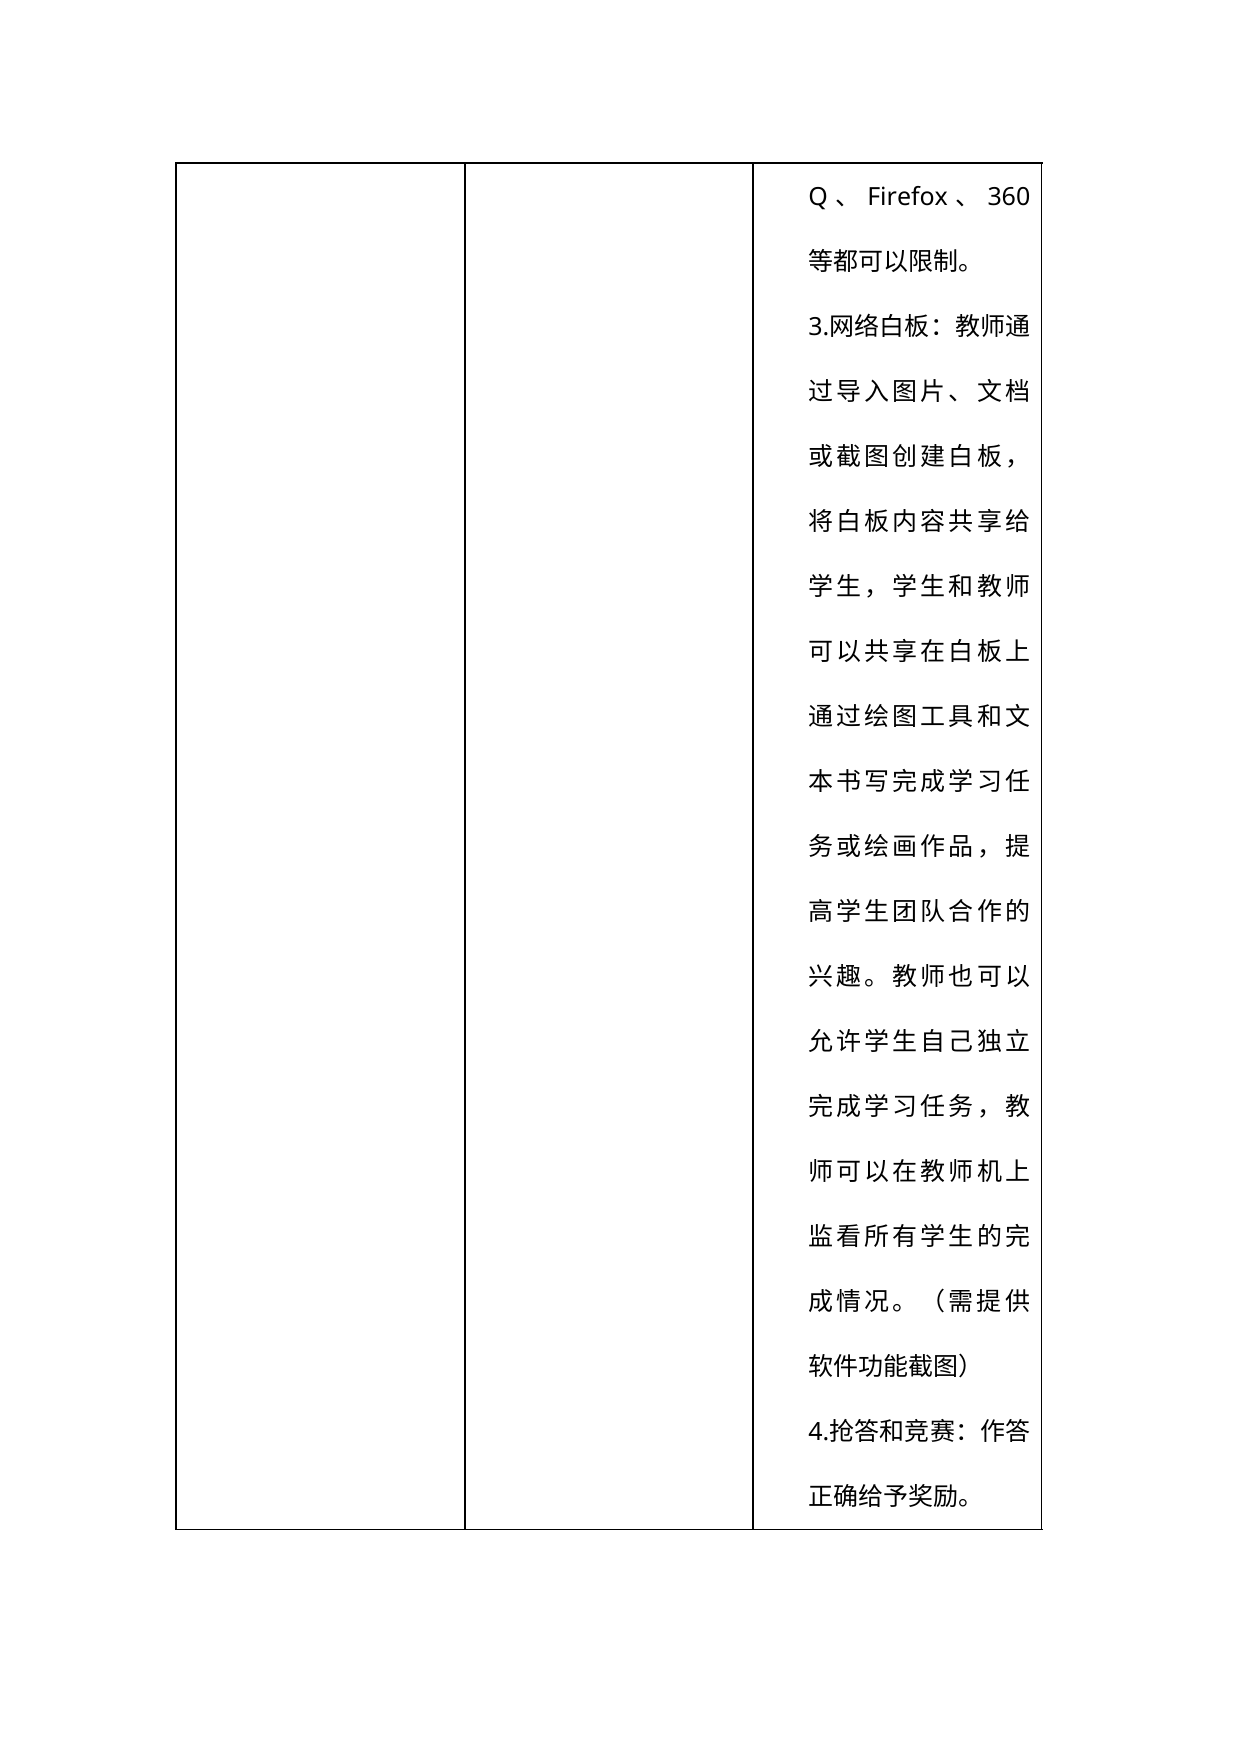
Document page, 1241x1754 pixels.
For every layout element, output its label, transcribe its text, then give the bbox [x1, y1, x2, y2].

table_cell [754, 164, 1041, 1528]
table_cell 5 [177, 164, 464, 1528]
table_cell [466, 164, 752, 1528]
